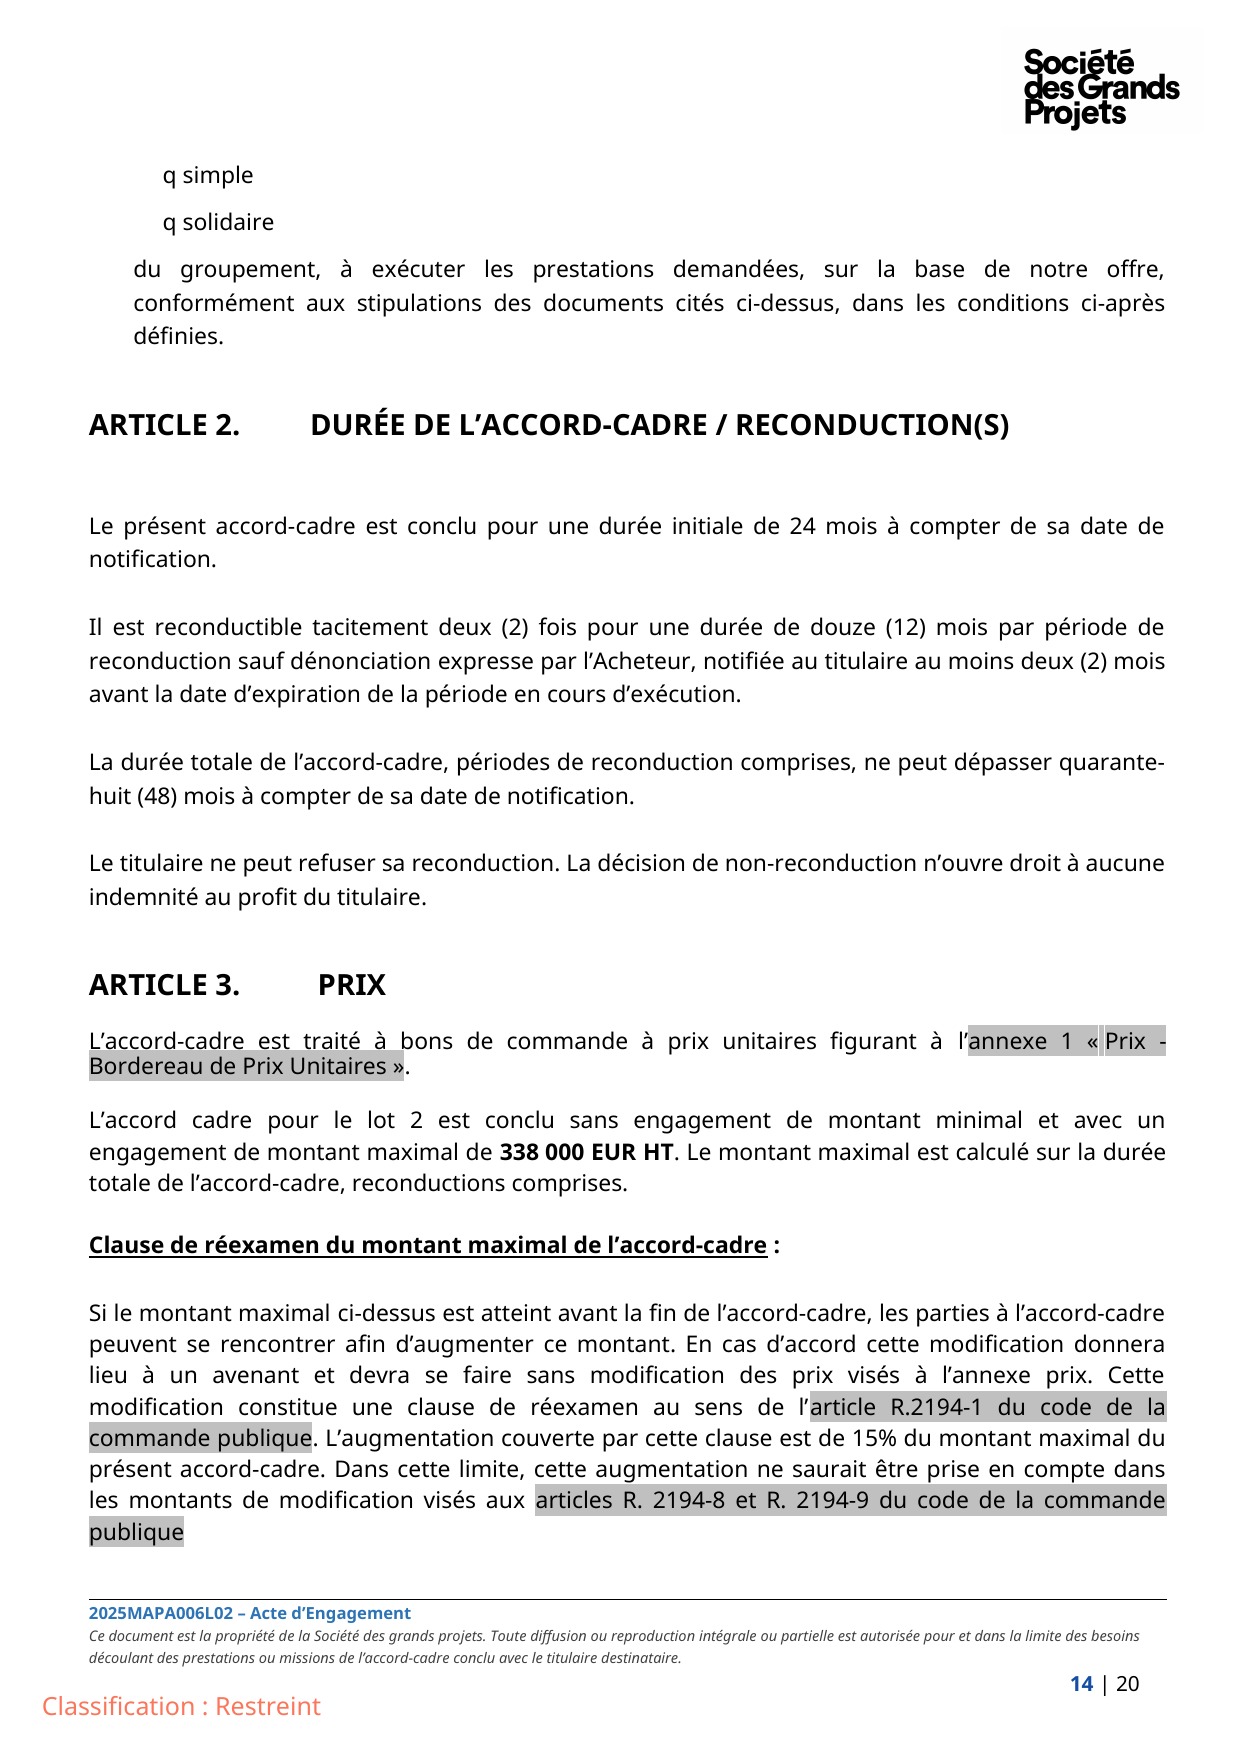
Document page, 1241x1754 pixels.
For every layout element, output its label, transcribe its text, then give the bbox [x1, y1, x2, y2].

text Le présent accord-cadre est conclu pour une durée initiale de 24 mois à compter de sa date de notification. [89, 510, 1167, 575]
text du groupement, à exécuter les prestations demandées, sur la base de notre offre, conformément aux stipulations des documents cités ci-dessus, dans les conditions ci-après définies. [133, 253, 1167, 351]
picture [1001, 27, 1204, 134]
subtitle PRIX [89, 965, 1167, 1004]
text Le titulaire ne peut refuser sa reconduction. La décision de non-reconduction n’ouvre droit à aucune indemnité au profit du titulaire. [89, 847, 1167, 912]
text L’accord cadre pour le lot 2 est conclu sans engagement de montant minimal et avec un engagement de montant maximal de 338 000 EUR HT. Le montant maximal est calculé sur la durée totale de l’accord-cadre, reconductions comprises. [89, 1104, 1167, 1198]
text q simple [162, 159, 1167, 190]
subtitle Durée dE l’accord-cadre / RECONDUCTION(S) [89, 404, 1167, 444]
text La durée totale de l’accord-cadre, périodes de reconduction comprises, ne peut dépasser quarante-huit (48) mois à compter de sa date de notification. [89, 746, 1167, 811]
text L’accord-cadre est traité à bons de commande à prix unitaires figurant à l’annexe 1 « Prix - Bordereau de Prix Unitaires ». [89, 1029, 1167, 1079]
text Clause de réexamen du montant maximal de l’accord-cadre : [89, 1229, 1167, 1261]
text q solidaire [162, 206, 1167, 237]
text Il est reconductible tacitement deux (2) fois pour une durée de douze (12) mois par période de reconduction sauf dénonciation expresse par l’Acheteur, notifiée au titulaire au moins deux (2) mois avant la date d’expiration de la période en cours d’exécution. [89, 611, 1167, 710]
text Si le montant maximal ci-dessus est atteint avant la fin de l’accord-cadre, les parties à l’accord-cadre peuvent se rencontrer afin d’augmenter ce montant. En cas d’accord cette modification donnera lieu à un avenant et devra se faire sans modification des prix visés à l’annexe prix. Cette modification constitue une clause de réexamen au sens de l’article R.2194-1 du code de la commande publique. L’augmentation couverte par cette clause est de 15% du montant maximal du présent accord-cadre. Dans cette limite, cette augmentation ne saurait être prise en compte dans les montants de modification visés aux articles R. 2194-8 et R. 2194-9 du code de la commande publique [89, 1297, 1167, 1547]
